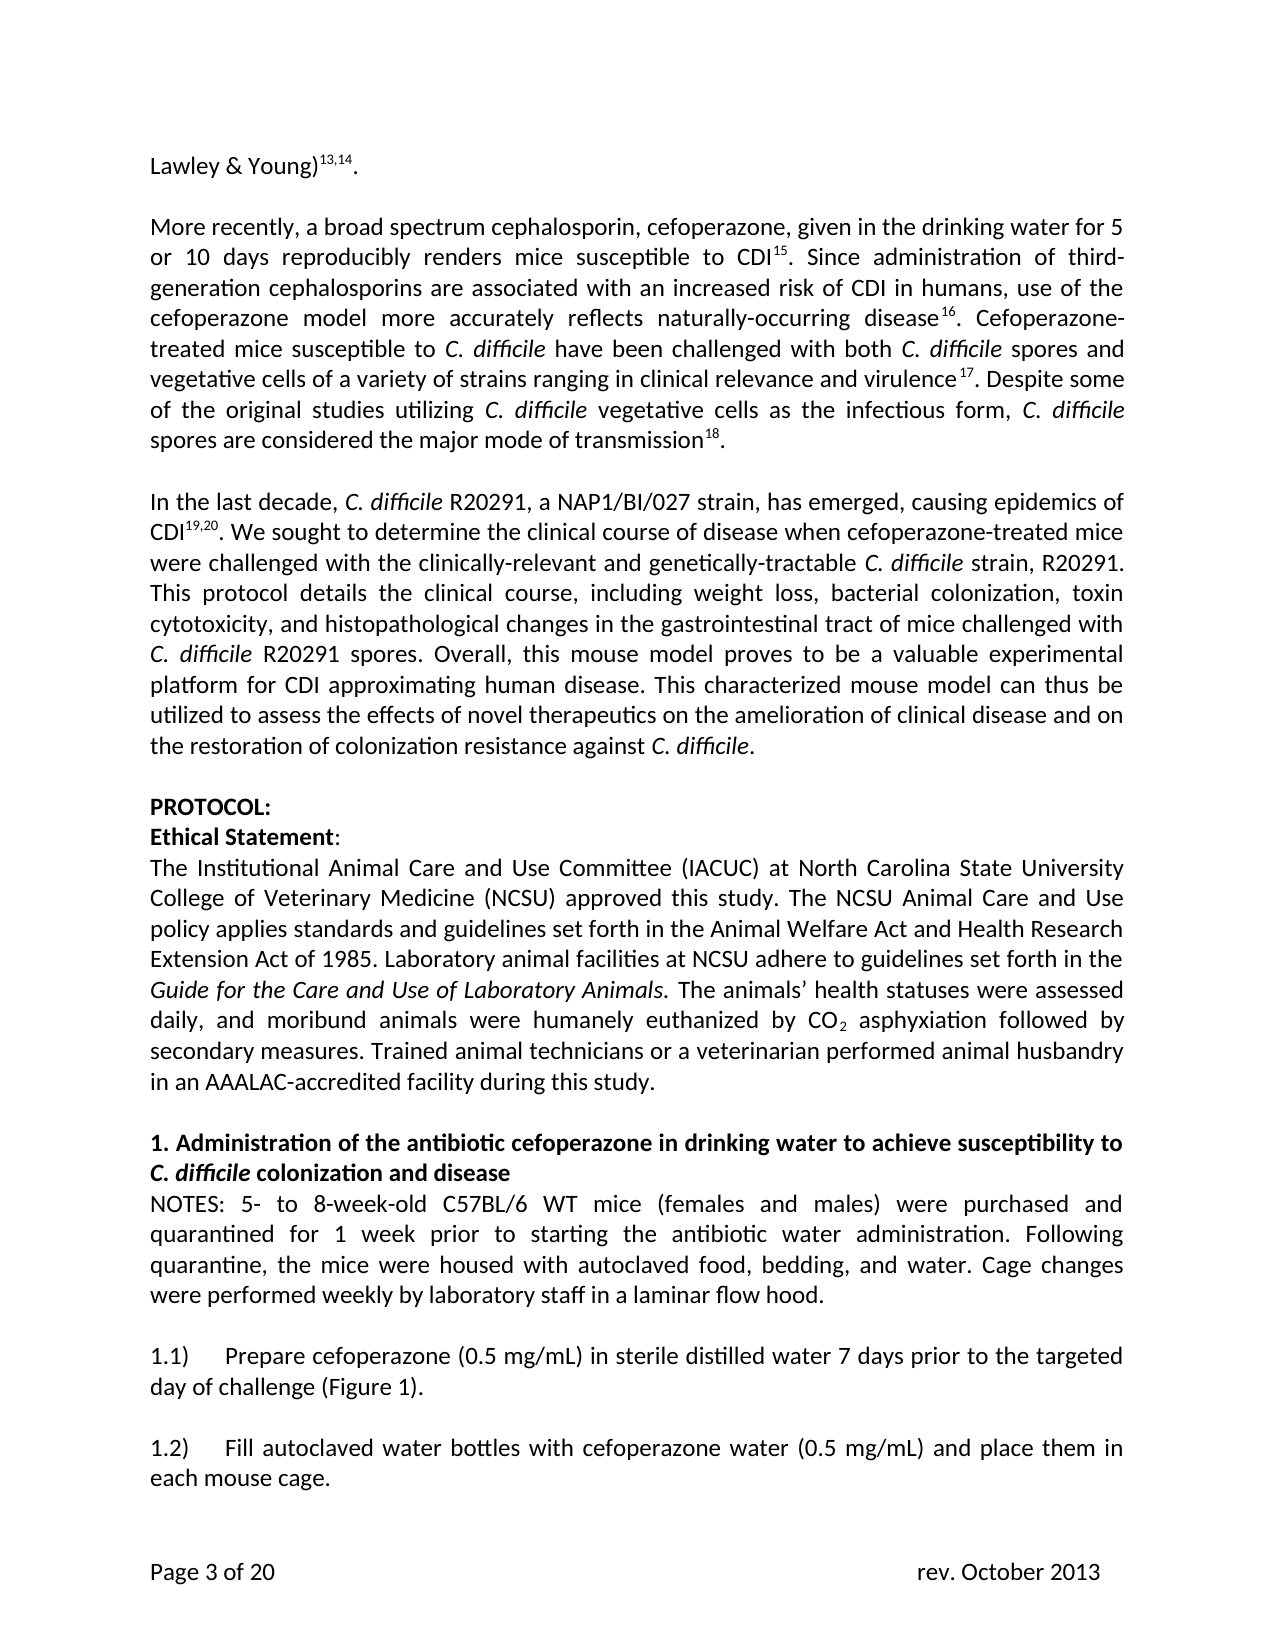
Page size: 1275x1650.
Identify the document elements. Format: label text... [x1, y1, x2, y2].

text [150, 150, 1125, 181]
text The Institutional Animal Care and Use Committee (IACUC) at North Carolina State University College of Veterinary Medicine (NCSU) approved this study. The NCSU Animal Care and Use policy applies standards and guidelines set forth in the Animal Welfare Act and Health Research Extension Act of 1985. Laboratory animal facilities at NCSU adhere to guidelines set forth in the Guide for the Care and Use of Laboratory Animals. The animals’ health statuses were assessed daily, and moribund animals were humanely euthanized by CO2 asphyxiation followed by secondary measures. Trained animal technicians or a veterinarian performed animal husbandry in an AAALAC-accredited facility during this study. [150, 852, 1125, 1096]
text More recently, a broad spectrum cephalosporin, cefoperazone, given in the drinking water for 5 or 10 days reproducibly renders mice susceptible to CDI15. Since administration of third-generation cephalosporins are associated with an increased risk of CDI in humans, use of the cefoperazone model more accurately reflects naturally-occurring disease16. Cefoperazone-treated mice susceptible to C. difficile have been challenged with both C. difficile spores and vegetative cells of a variety of strains ranging in clinical relevance and virulence17. Despite some of the original studies utilizing C. difficile vegetative cells as the infectious form, C. difficile spores are considered the major mode of transmission18. [150, 211, 1125, 455]
list Fill autoclaved water bottles with cefoperazone water (0.5 mg/mL) and place them in each mouse cage. [150, 1432, 1125, 1493]
text Ethical Statement: [150, 821, 1125, 852]
text PROTOCOL: [150, 791, 1125, 821]
text 1. Administration of the antibiotic cefoperazone in drinking water to achieve susceptibility to C. difficile colonization and disease [150, 1127, 1125, 1188]
text In the last decade, C. difficile R20291, a NAP1/BI/027 strain, has emerged, causing epidemics of CDI19,20. We sought to determine the clinical course of disease when cefoperazone-treated mice were challenged with the clinically-relevant and genetically-tractable C. difficile strain, R20291. This protocol details the clinical course, including weight loss, bacterial colonization, toxin cytotoxicity, and histopathological changes in the gastrointestinal tract of mice challenged with C. difficile R20291 spores. Overall, this mouse model proves to be a valuable experimental platform for CDI approximating human disease. This characterized mouse model can thus be utilized to assess the effects of novel therapeutics on the amelioration of clinical disease and on the restoration of colonization resistance against C. difficile. [150, 486, 1125, 760]
text NOTES: 5- to 8-week-old C57BL/6 WT mice (females and males) were purchased and quarantined for 1 week prior to starting the antibiotic water administration. Following quarantine, the mice were housed with autoclaved food, bedding, and water. Cage changes were performed weekly by laboratory staff in a laminar flow hood. [150, 1188, 1125, 1310]
list Prepare cefoperazone (0.5 mg/mL) in sterile distilled water 7 days prior to the targeted day of challenge (Figure 1). [150, 1340, 1125, 1401]
